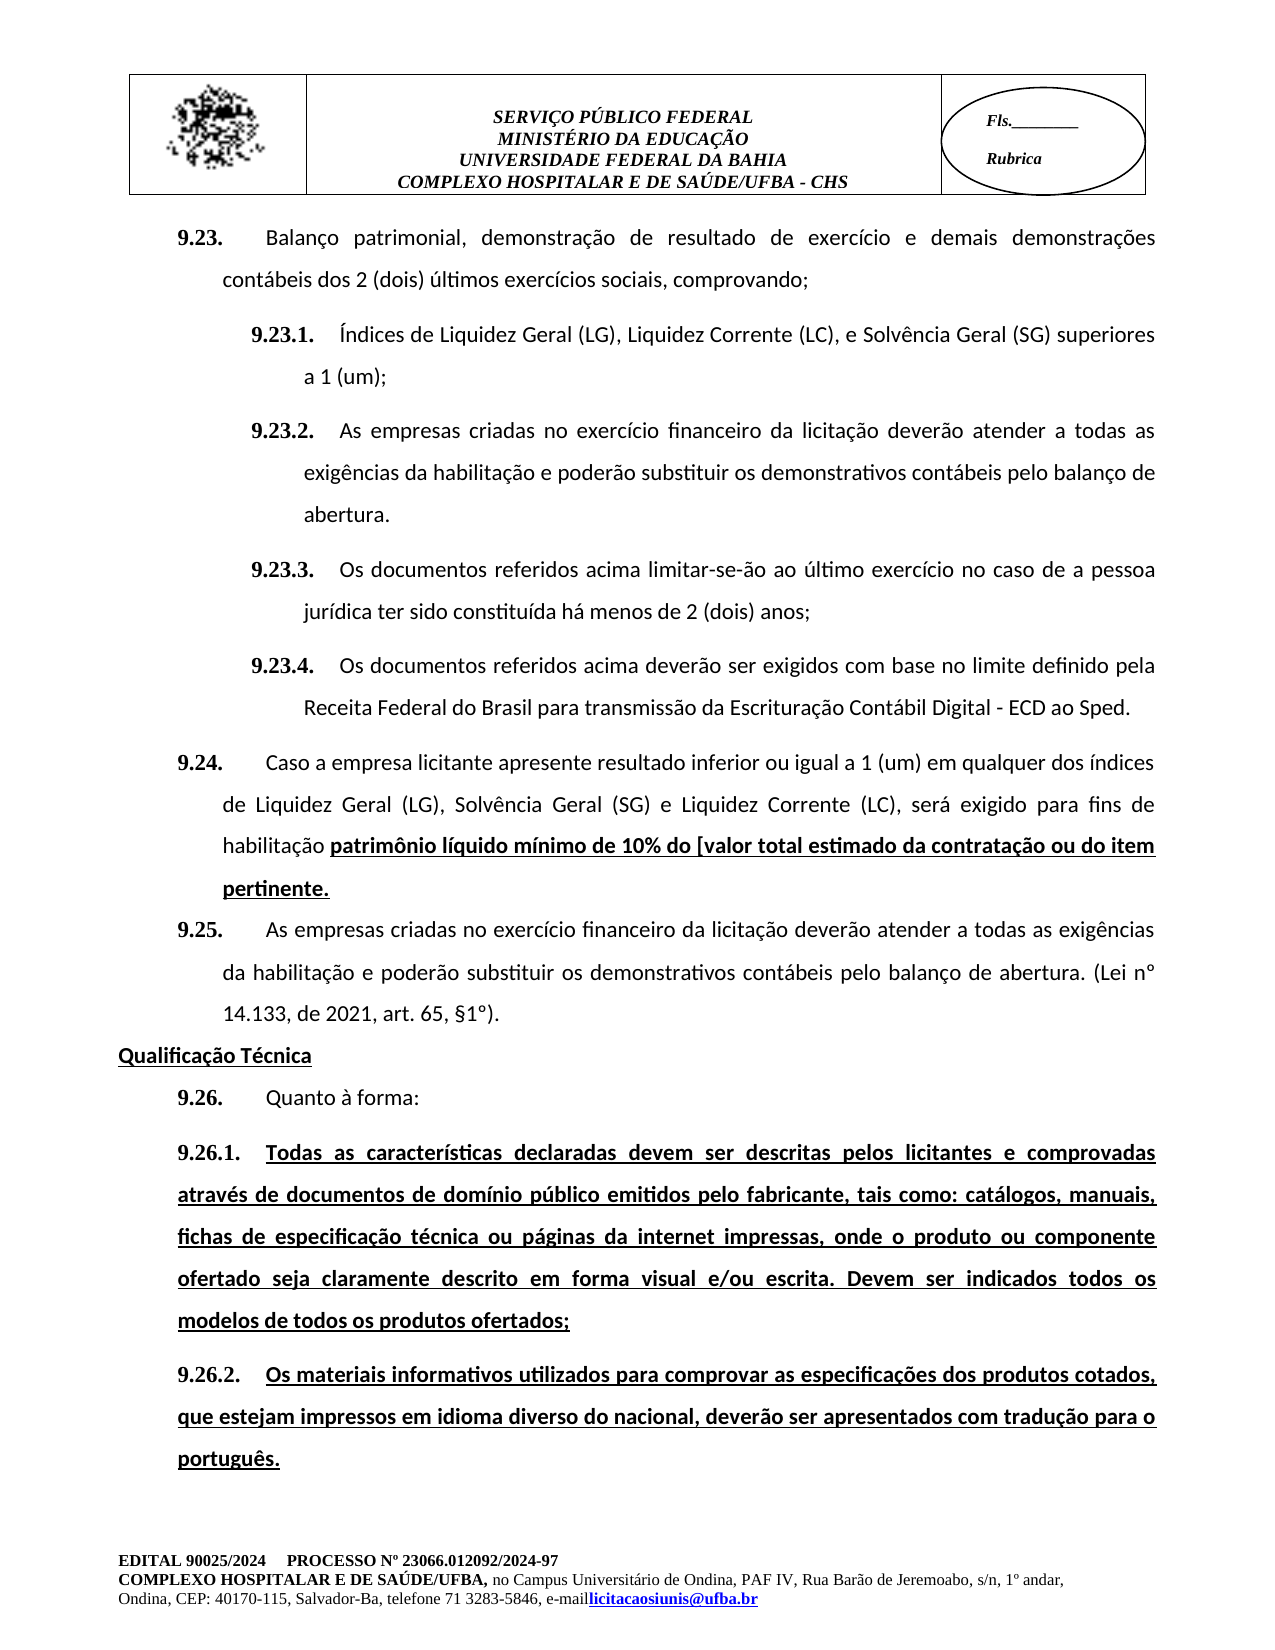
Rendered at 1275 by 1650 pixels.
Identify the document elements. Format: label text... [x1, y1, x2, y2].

text Qualificação Técnica [118, 1042, 1157, 1069]
list Os documentos referidos acima limitar-se-ão ao último exercício no caso de a pessoa jurídica ter sido constituída há menos de 2 (dois) anos; [251, 555, 1157, 625]
list Os materiais informativos utilizados para comprovar as especificações dos produtos cotados, que estejam impressos em idioma diverso do nacional, deverão ser apresentados com tradução para o português. [177, 1428, 1157, 1472]
list Todas as características declaradas devem ser descritas pelos licitantes e comprovadas através de documentos de domínio público emitidos pelo fabricante, tais como: catálogos, manuais, fichas de especificação técnica ou páginas da internet impressas, onde o produto ou componente ofertado seja claramente descrito em forma visual e/ou escrita. Devem ser indicados todos os modelos de todos os produtos ofertados; [177, 1205, 1157, 1246]
list Os documentos referidos acima deverão ser exigidos com base no limite definido pela Receita Federal do Brasil para transmissão da Escrituração Contábil Digital - ECD ao Sped. [251, 651, 1157, 721]
list Todas as características declaradas devem ser descritas pelos licitantes e comprovadas através de documentos de domínio público emitidos pelo fabricante, tais como: catálogos, manuais, fichas de especificação técnica ou páginas da internet impressas, onde o produto ou componente ofertado seja claramente descrito em forma visual e/ou escrita. Devem ser indicados todos os modelos de todos os produtos ofertados; [177, 1247, 1157, 1288]
list Todas as características declaradas devem ser descritas pelos licitantes e comprovadas através de documentos de domínio público emitidos pelo fabricante, tais como: catálogos, manuais, fichas de especificação técnica ou páginas da internet impressas, onde o produto ou componente ofertado seja claramente descrito em forma visual e/ou escrita. Devem ser indicados todos os modelos de todos os produtos ofertados; [177, 1289, 1157, 1334]
list Caso a empresa licitante apresente resultado inferior ou igual a 1 (um) em qualquer dos índices de Liquidez Geral (LG), Solvência Geral (SG) e Liquidez Corrente (LC), será exigido para fins de habilitação patrimônio líquido mínimo de 10% do [valor total estimado da contratação ou do item pertinente. [177, 748, 1157, 902]
list As empresas criadas no exercício financeiro da licitação deverão atender a todas as exigências da habilitação e poderão substituir os demonstrativos contábeis pelo balanço de abertura. [251, 416, 1157, 528]
list Os materiais informativos utilizados para comprovar as especificações dos produtos cotados, que estejam impressos em idioma diverso do nacional, deverão ser apresentados com tradução para o português. [177, 1360, 1157, 1427]
list Quanto à forma: [177, 1083, 1157, 1112]
list Balanço patrimonial, demonstração de resultado de exercício e demais demonstrações contábeis dos 2 (dois) últimos exercícios sociais, comprovando; [177, 223, 1157, 293]
list As empresas criadas no exercício financeiro da licitação deverão atender a todas as exigências da habilitação e poderão substituir os demonstrativos contábeis pelo balanço de abertura. (Lei nº 14.133, de 2021, art. 65, §1º). [177, 916, 1157, 1028]
list Todas as características declaradas devem ser descritas pelos licitantes e comprovadas através de documentos de domínio público emitidos pelo fabricante, tais como: catálogos, manuais, fichas de especificação técnica ou páginas da internet impressas, onde o produto ou componente ofertado seja claramente descrito em forma visual e/ou escrita. Devem ser indicados todos os modelos de todos os produtos ofertados; [177, 1138, 1157, 1204]
list Índices de Liquidez Geral (LG), Liquidez Corrente (LC), e Solvência Geral (SG) superiores a 1 (um); [251, 320, 1157, 390]
